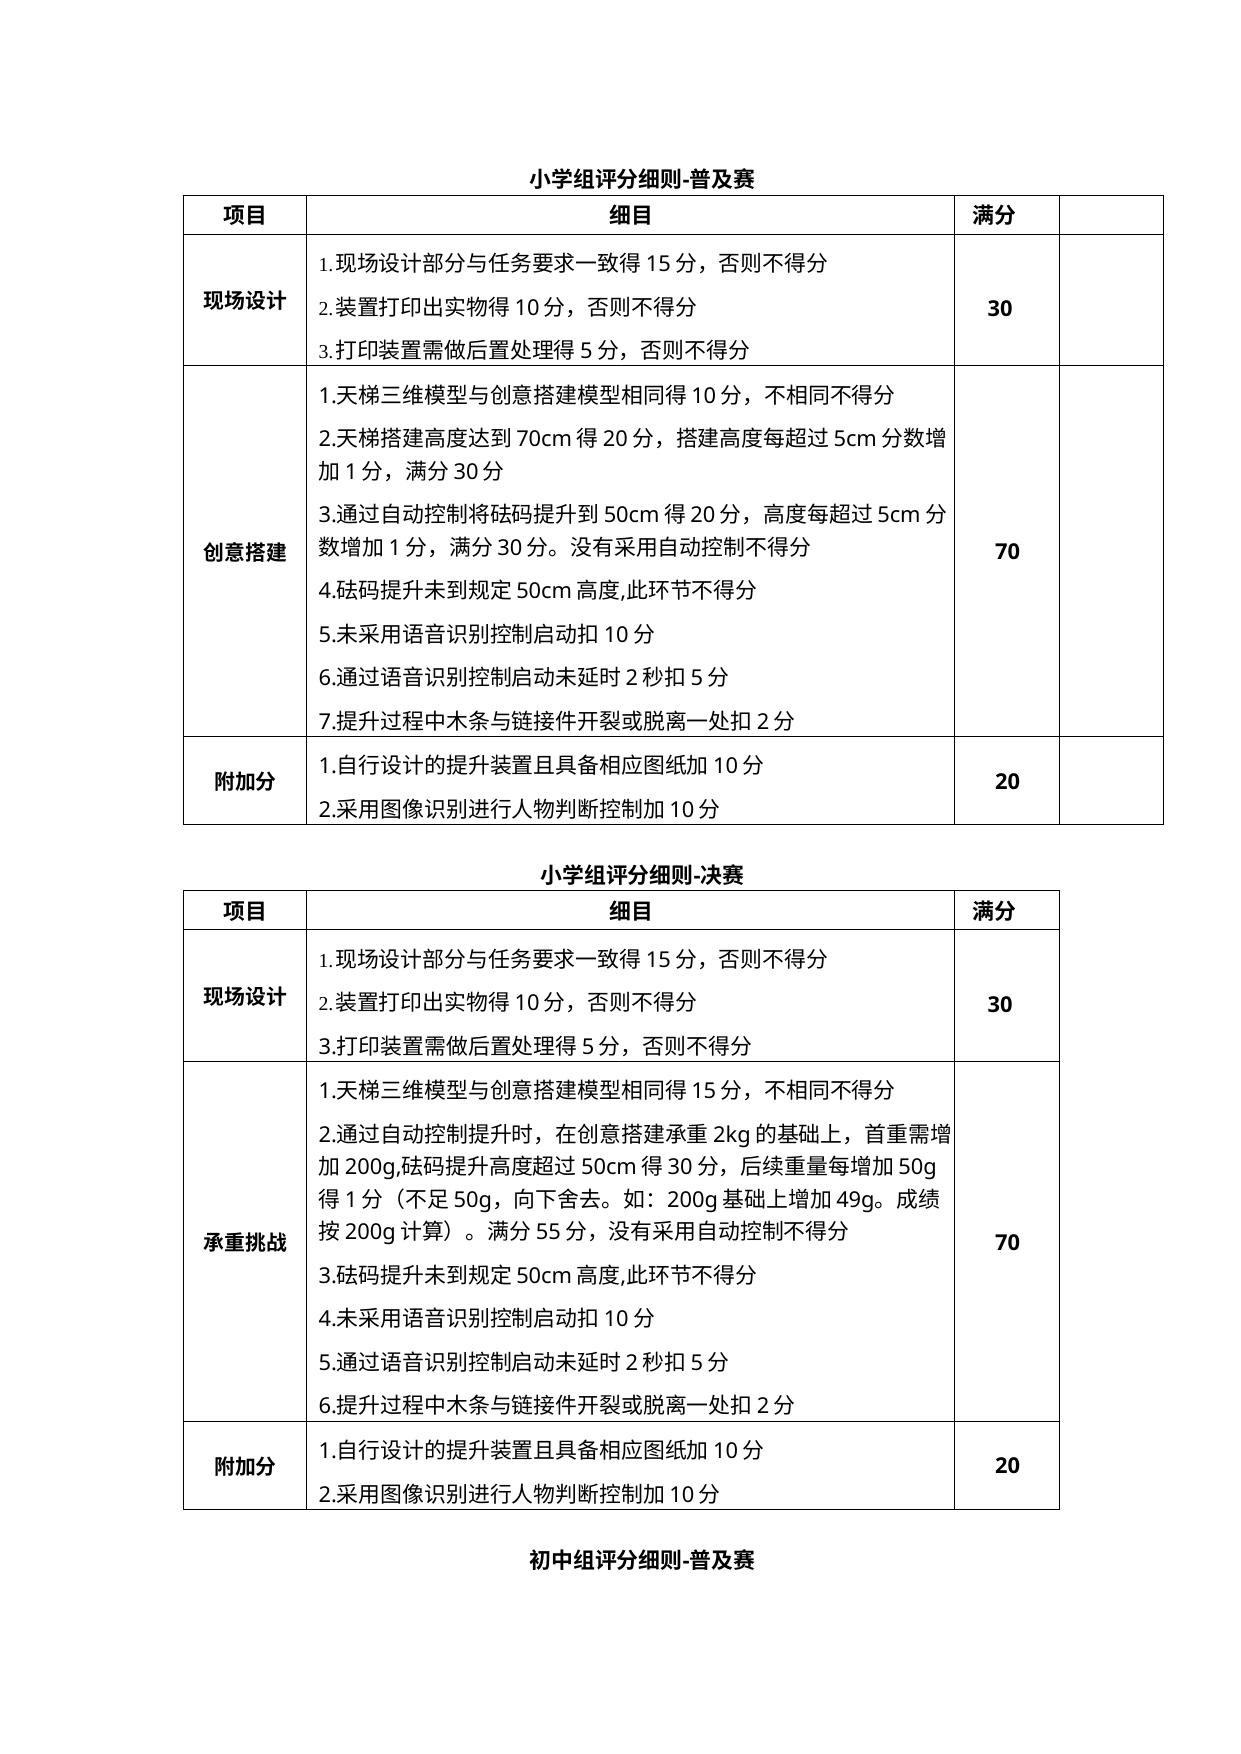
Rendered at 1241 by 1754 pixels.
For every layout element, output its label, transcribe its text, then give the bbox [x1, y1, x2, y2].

table_cell 70 [955, 1062, 1059, 1421]
table_header 项目 [184, 196, 306, 233]
table_header 满分 [955, 891, 1059, 929]
table_header 细目 [307, 196, 954, 233]
text 小学组评分细则-普及赛 [187, 162, 1053, 194]
table_cell [1060, 366, 1163, 736]
table_cell 20 [955, 1422, 1059, 1509]
table_cell 1.天梯三维模型与创意搭建模型相同得15分，不相同不得分 2.通过自动控制提升时，在创意搭建承重2kg的基础上，首重需增加200g,砝码提升高度超过50cm得30分，后续重量每增加50g得1分（不足50g，向下舍去。如：200g基础上增加49g。成绩按200g计算）。满分55分，没有采用自动控制不得分 3.砝码提升未到规定50cm高度,此环节不得分 4.未采用语音识别控制启动扣10分 5.通过语音识别控制启动未延时2秒扣5分 6.提升过程中木条与链接件开裂或脱离一处扣2分 [307, 1062, 954, 1421]
table_cell 承重挑战 [184, 1062, 306, 1421]
table_cell 70 [955, 366, 1059, 736]
table_header 项目 [184, 891, 306, 929]
text 小学组评分细则-决赛 [187, 858, 1053, 890]
table_header 细目 [307, 891, 954, 929]
table_cell 20 [955, 737, 1059, 824]
table_cell 现场设计部分与任务要求一致得15分，否则不得分 装置打印出实物得10分，否则不得分 3.打印装置需做后置处理得5分，否则不得分 [307, 930, 954, 1061]
table_cell 现场设计部分与任务要求一致得15分，否则不得分 装置打印出实物得10分，否则不得分 打印装置需做后置处理得5分，否则不得分 [307, 235, 954, 365]
table_header 满分 [955, 196, 1059, 233]
table_cell [1060, 737, 1163, 824]
table_cell 1.天梯三维模型与创意搭建模型相同得10分，不相同不得分 2.天梯搭建高度达到70cm得20分，搭建高度每超过5cm分数增加1分，满分30分 3.通过自动控制将砝码提升到50cm得20分，高度每超过5cm分数增加1分，满分30分。没有采用自动控制不得分 4.砝码提升未到规定50cm高度,此环节不得分 5.未采用语音识别控制启动扣10分 6.通过语音识别控制启动未延时2秒扣5分 7.提升过程中木条与链接件开裂或脱离一处扣2分 [307, 366, 954, 736]
table_cell 附加分 [184, 1422, 306, 1509]
table_cell 创意搭建 [184, 366, 306, 736]
table_header [1060, 196, 1163, 233]
table_cell 30 [955, 235, 1059, 365]
table_cell [1060, 235, 1163, 365]
text 初中组评分细则-普及赛 [187, 1542, 1053, 1575]
table_cell 现场设计 [184, 930, 306, 1061]
table_cell 附加分 [184, 737, 306, 824]
table_cell 1.自行设计的提升装置且具备相应图纸加10分 2.采用图像识别进行人物判断控制加10分 [307, 737, 954, 824]
table_cell 现场设计 [184, 235, 306, 365]
table_cell 30 [955, 930, 1059, 1061]
table_cell 1.自行设计的提升装置且具备相应图纸加10分 2.采用图像识别进行人物判断控制加10分 [307, 1422, 954, 1509]
